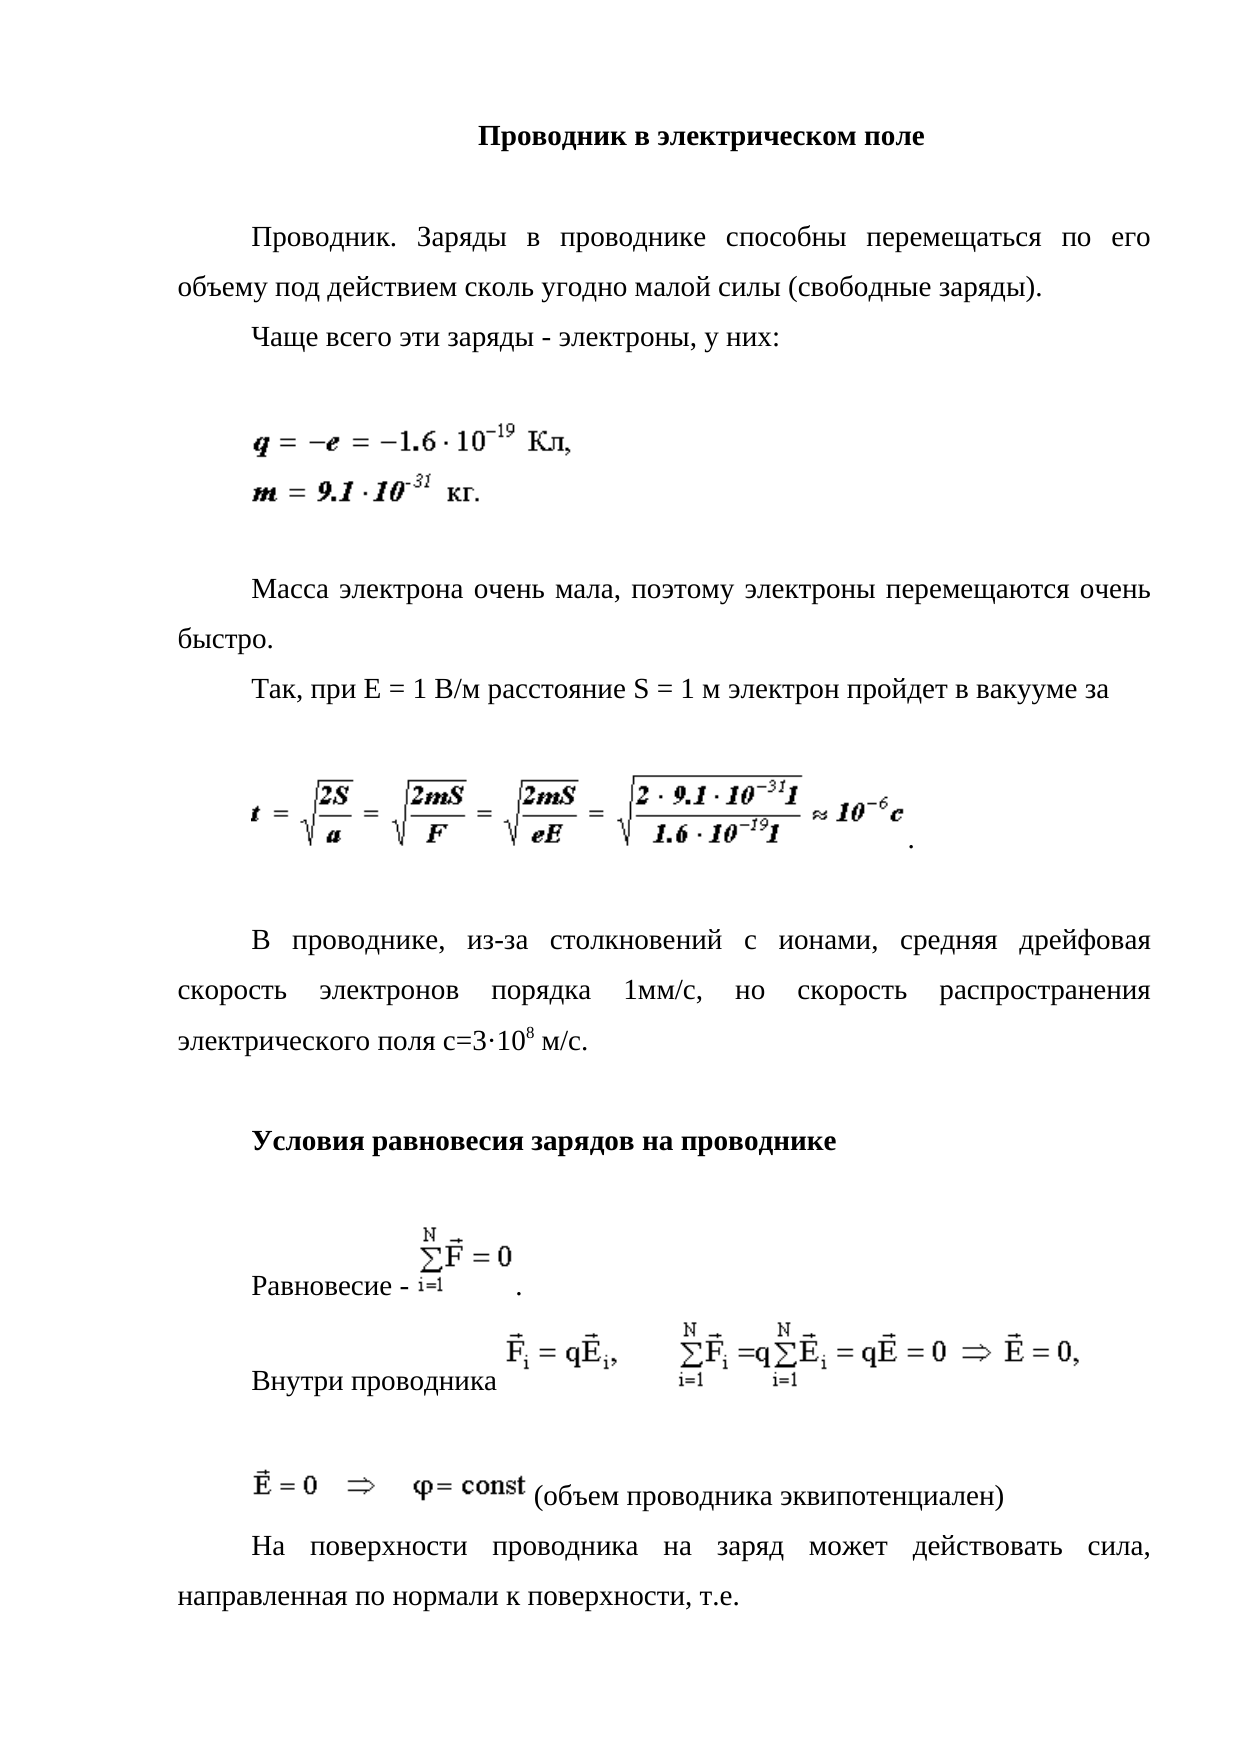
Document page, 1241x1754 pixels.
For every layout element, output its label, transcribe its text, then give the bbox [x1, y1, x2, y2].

picture [504, 1318, 1082, 1391]
picture [251, 771, 908, 849]
text Масса электрона очень мала, поэтому электроны перемещаются очень быстро. [177, 571, 1152, 654]
text (объем проводника эквипотенциален) [177, 1464, 1152, 1511]
picture [416, 1223, 516, 1296]
text На поверхности проводника на заряд может действовать сила, направленная по нормали к поверхности, т.е. [177, 1528, 1152, 1612]
text Проводник в электрическом поле [177, 118, 1152, 152]
text Равновесие - . [177, 1224, 1152, 1302]
picture [251, 419, 575, 506]
text Чаще всего эти заряды - электроны, у них: [177, 319, 1152, 353]
picture [251, 1464, 527, 1505]
text В проводнике, из-за столкновений с ионами, средняя дрейфовая скорость электронов порядка 1мм/с, но скорость распространения электрического поля с=3·108 м/с. [177, 922, 1152, 1056]
text Условия равновесия зарядов на проводнике [177, 1123, 1152, 1157]
text Так, при Е = 1 В/м расстояние S = электрон пройдет в вакууме за [177, 671, 1152, 705]
text Проводник. Заряды в проводнике способны перемещаться по его объему под действием сколь угодно малой силы (свободные заряды). [177, 219, 1152, 303]
